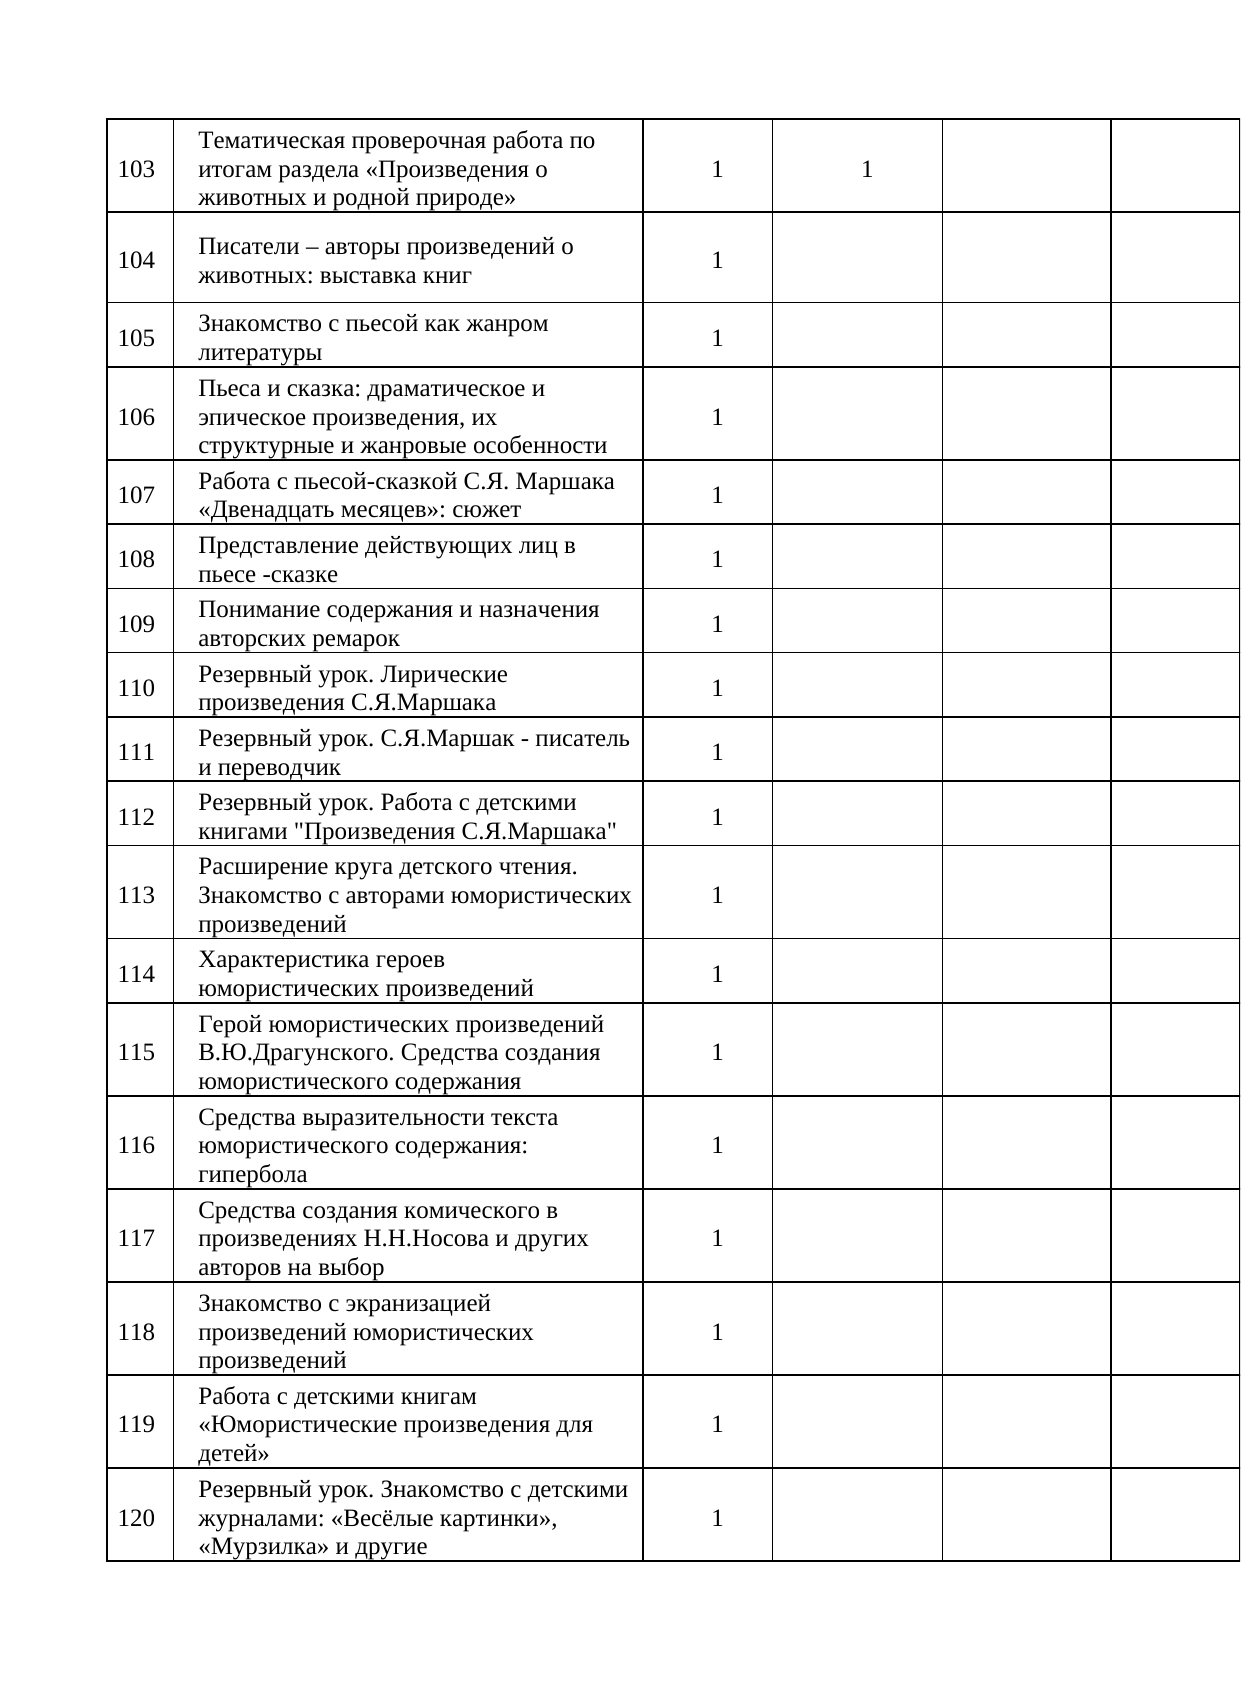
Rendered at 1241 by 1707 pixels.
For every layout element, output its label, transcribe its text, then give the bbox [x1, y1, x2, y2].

table_cell 106 [108, 368, 173, 459]
table_cell 1 [644, 461, 772, 523]
table_cell Резервный урок. С.Я.Маршак - писатель и переводчик [174, 718, 642, 780]
table_cell 112 [108, 782, 173, 845]
table_cell 1 [644, 1469, 772, 1560]
table_cell Резервный урок. Работа с детскими книгами "Произведения С.Я.Маршака" [174, 782, 642, 845]
table_cell 1 [644, 303, 772, 366]
table_cell Тематическая проверочная работа по итогам раздела «Произведения о животных и родной природе» [174, 120, 642, 211]
table_cell 1 [644, 939, 772, 1002]
table_cell [943, 846, 1110, 938]
table_cell [1112, 1004, 1239, 1095]
table_cell 1 [644, 120, 772, 211]
table_cell [773, 653, 942, 716]
table_cell 103 [108, 120, 173, 211]
table_cell [943, 1469, 1110, 1560]
table_cell [1112, 1283, 1239, 1374]
table_cell 1 [644, 1190, 772, 1281]
table_cell 1 [644, 368, 772, 459]
table_cell [1112, 1190, 1239, 1281]
table_cell Представление действующих лиц в пьесе -сказке [174, 525, 642, 588]
table_cell [773, 368, 942, 459]
table_cell 107 [108, 461, 173, 523]
table_cell [773, 718, 942, 780]
table_cell [943, 653, 1110, 716]
table_cell [943, 718, 1110, 780]
table_cell [1112, 461, 1239, 523]
table_cell [1112, 782, 1239, 845]
table_cell 1 [644, 782, 772, 845]
table_cell [1112, 589, 1239, 652]
table_cell Характеристика героев юмористических произведений [174, 939, 642, 1002]
table_cell [943, 1097, 1110, 1188]
table_cell [1112, 525, 1239, 588]
table_cell 1 [644, 1376, 772, 1467]
table_cell [773, 1283, 942, 1374]
table_cell [773, 461, 942, 523]
table_cell 115 [108, 1004, 173, 1095]
table_cell 1 [773, 120, 942, 211]
table_cell Герой юмористических произведений В.Ю.Драгунского. Средства создания юмористического содержания [174, 1004, 642, 1095]
table_cell [773, 782, 942, 845]
table_cell 109 [108, 589, 173, 652]
table_cell [943, 525, 1110, 588]
table_cell Резервный урок. Лирические произведения С.Я.Маршака [174, 653, 642, 716]
table_cell [943, 1004, 1110, 1095]
table_cell [773, 525, 942, 588]
table_cell 1 [644, 653, 772, 716]
table_cell [943, 1376, 1110, 1467]
table_cell 110 [108, 653, 173, 716]
table_cell Расширение круга детского чтения. Знакомство с авторами юмористических произведений [174, 846, 642, 938]
table_cell 1 [644, 525, 772, 588]
table_cell Пьеса и сказка: драматическое и эпическое произведения, их структурные и жанровые особенности [174, 368, 642, 459]
table_cell [943, 213, 1110, 302]
table_cell [943, 368, 1110, 459]
table_cell Средства создания комического в произведениях Н.Н.Носова и других авторов на выбор [174, 1190, 642, 1281]
table_cell [943, 303, 1110, 366]
table_cell 114 [108, 939, 173, 1002]
table_cell [943, 589, 1110, 652]
table_cell [943, 1283, 1110, 1374]
table_cell 1 [644, 213, 772, 302]
table_cell [773, 939, 942, 1002]
table_cell 104 [108, 213, 173, 302]
table_cell [943, 782, 1110, 845]
table_cell [773, 1097, 942, 1188]
table_cell [1112, 1097, 1239, 1188]
table_cell Писатели – авторы произведений о животных: выставка книг [174, 213, 642, 302]
table_cell [773, 1004, 942, 1095]
table_cell 1 [644, 718, 772, 780]
table_cell 1 [644, 1283, 772, 1374]
table_cell [773, 213, 942, 302]
table_cell 108 [108, 525, 173, 588]
table_cell [773, 846, 942, 938]
table_cell [1112, 939, 1239, 1002]
table_cell [1112, 368, 1239, 459]
table_cell [943, 461, 1110, 523]
table_cell 116 [108, 1097, 173, 1188]
table_cell 119 [108, 1376, 173, 1467]
table_cell [1112, 213, 1239, 302]
table_cell 120 [108, 1469, 173, 1560]
table_cell [943, 120, 1110, 211]
table_cell Средства выразительности текста юмористического содержания: гипербола [174, 1097, 642, 1188]
table_cell [1112, 1469, 1239, 1560]
table_cell Знакомство с экранизацией произведений юмористических произведений [174, 1283, 642, 1374]
table_cell 1 [644, 589, 772, 652]
table_cell 111 [108, 718, 173, 780]
table_cell Работа с пьесой-сказкой С.Я. Маршака «Двенадцать месяцев»: сюжет [174, 461, 642, 523]
table_cell [943, 939, 1110, 1002]
table_cell [773, 589, 942, 652]
table_cell Работа с детскими книгам «Юмористические произведения для детей» [174, 1376, 642, 1467]
table_cell Резервный урок. Знакомство с детскими журналами: «Весёлые картинки», «Мурзилка» и другие [174, 1469, 642, 1560]
table_cell [773, 303, 942, 366]
table_cell 1 [644, 1004, 772, 1095]
table_cell [1112, 120, 1239, 211]
table_cell [1112, 303, 1239, 366]
table_cell [773, 1469, 942, 1560]
table_cell 113 [108, 846, 173, 938]
table_cell [773, 1376, 942, 1467]
table_cell [1112, 846, 1239, 938]
table_cell 105 [108, 303, 173, 366]
table_cell [773, 1190, 942, 1281]
table_cell [943, 1190, 1110, 1281]
table_cell Понимание содержания и назначения авторских ремарок [174, 589, 642, 652]
table_cell 117 [108, 1190, 173, 1281]
table_cell Знакомство с пьесой как жанром литературы [174, 303, 642, 366]
table_cell [1112, 653, 1239, 716]
table_cell 1 [644, 846, 772, 938]
table_cell 118 [108, 1283, 173, 1374]
table_cell [1112, 1376, 1239, 1467]
table_cell 1 [644, 1097, 772, 1188]
table_cell [1112, 718, 1239, 780]
